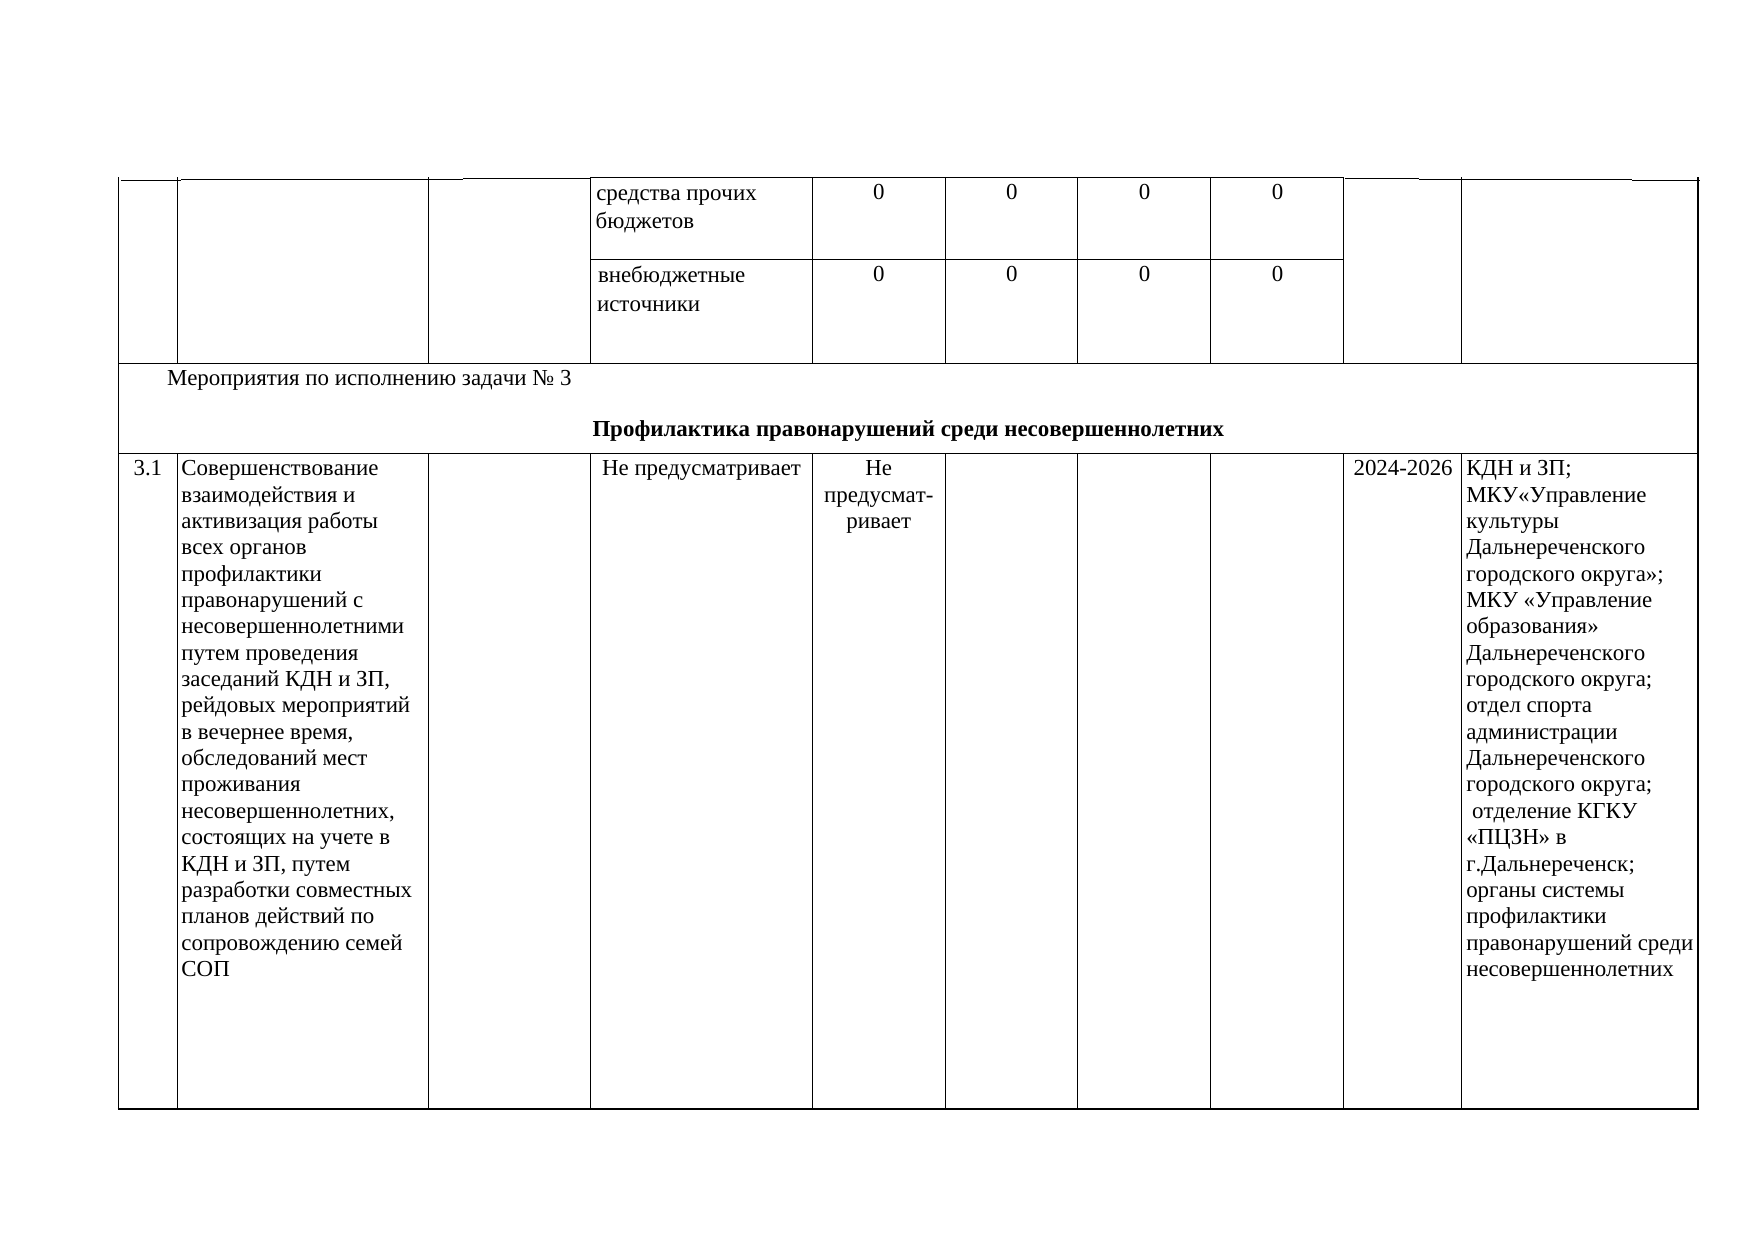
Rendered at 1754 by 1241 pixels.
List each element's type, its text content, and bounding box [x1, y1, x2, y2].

table_cell 0 [1078, 178, 1210, 259]
table_cell [1211, 454, 1343, 1108]
table_cell 3.1 [119, 454, 177, 1108]
table_cell 0 [1078, 260, 1210, 362]
table_cell 0 [813, 178, 945, 259]
table_cell [946, 454, 1077, 1108]
table_cell 0 [813, 260, 945, 362]
table_cell 0 [946, 260, 1077, 362]
table_cell 2024-2026 [1344, 454, 1461, 1108]
table_cell внебюджетные источники [591, 260, 812, 362]
table_cell Совершенствование взаимодействия и активизация работы всех органов профилактики правонарушений с несовершеннолетними путем проведения заседаний КДН и ЗП, рейдовых мероприятий в вечернее время, обследований мест проживания несовершеннолетних, состоящих на учете в КДН и ЗП, путем разработки совместных планов действий по сопровождению семей СОП [178, 454, 428, 1108]
table_cell Не предусматривает [591, 454, 812, 1108]
table_cell Не предусмат-ривает [813, 454, 945, 1108]
table_cell 0 [1211, 260, 1343, 362]
table_cell [1078, 454, 1210, 1108]
table_cell средства прочих бюджетов [591, 178, 812, 259]
table_cell [429, 454, 590, 1108]
table_cell Мероприятия по исполнению задачи № 3 Профилактика правонарушений среди несовершеннолетних [119, 364, 1697, 453]
table_cell 0 [1211, 178, 1343, 259]
table_cell 0 [946, 178, 1077, 259]
table_cell КДН и ЗП; МКУ«Управление культуры Дальнереченского городского округа»; МКУ «Управление образования» Дальнереченского городского округа; отдел спорта администрации Дальнереченского городского округа; отделение КГКУ «ПЦЗН» в г.Дальнереченск; органы системы профилактики правонарушений среди несовершеннолетних [1462, 454, 1697, 1108]
